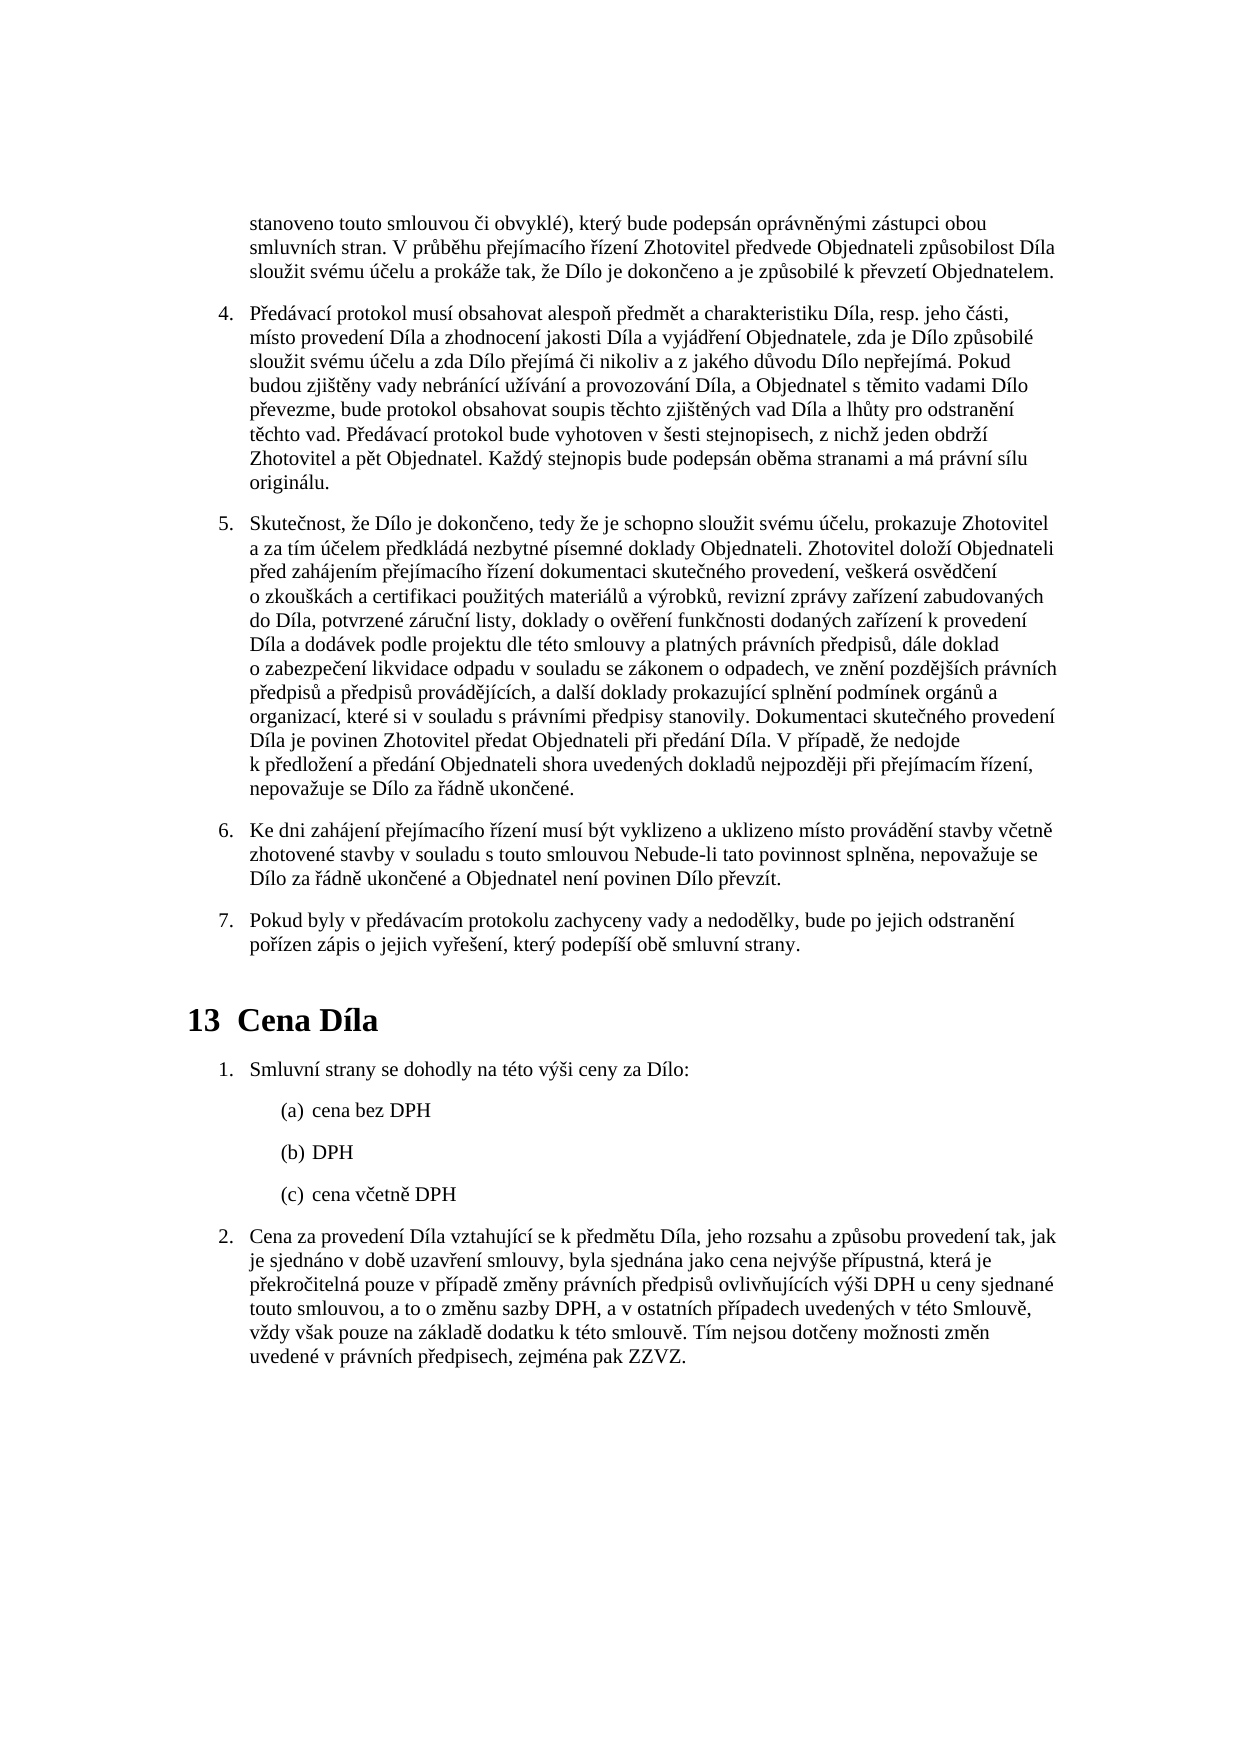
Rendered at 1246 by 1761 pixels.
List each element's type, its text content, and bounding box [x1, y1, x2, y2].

list 5. Skutečnost, že Dílo je dokončeno, tedy že je schopno sloužit svému účelu, prokazuje Zhotovitel a za tím účelem předkládá nezbytné písemné doklady Objednateli. Zhotovitel doloží Objednateli před zahájením přejímacího řízení dokumentaci skutečného provedení, veškerá osvědčení o zkouškách a certifikaci použitých materiálů a výrobků, revizní zprávy zařízení zabudovaných do Díla, potvrzené záruční listy, doklady o ověření funkčnosti dodaných zařízení k provedení Díla a dodávek podle projektu dle této smlouvy a platných právních předpisů, dále doklad o zabezpečení likvidace odpadu v souladu se zákonem o odpadech, ve znění pozdějších právních předpisů a předpisů provádějících, a další doklady prokazující splnění podmínek orgánů a organizací, které si v souladu s právními předpisy stanovily. Dokumentaci skutečného provedení Díla je povinen Zhotovitel předat Objednateli při předání Díla. V případě, že nedojde k předložení a předání Objednateli shora uvedených dokladů nejpozději při přejímacím řízení, nepovažuje se Dílo za řádně ukončené. [218, 511, 1059, 800]
list 4. Předávací protokol musí obsahovat alespoň předmět a charakteristiku Díla, resp. jeho části, místo provedení Díla a zhodnocení jakosti Díla a vyjádření Objednatele, zda je Dílo způsobilé sloužit svému účelu a zda Dílo přejímá či nikoliv a z jakého důvodu Dílo nepřejímá. Pokud budou zjištěny vady nebránící užívání a provozování Díla, a Objednatel s těmito vadami Dílo převezme, bude protokol obsahovat soupis těchto zjištěných vad Díla a lhůty pro odstranění těchto vad. Předávací protokol bude vyhotoven v šesti stejnopisech, z nichž jeden obdrží Zhotovitel a pět Objednatel. Každý stejnopis bude podepsán oběma stranami a má právní sílu originálu. [218, 301, 1059, 494]
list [218, 211, 1059, 283]
list (c) cena včetně DPH [281, 1182, 1059, 1206]
list (b) DPH [281, 1140, 1059, 1164]
list 1. Smluvní strany se dohodly na této výši ceny za Dílo: [218, 1057, 1059, 1081]
list 7. Pokud byly v předávacím protokolu zachyceny vady a nedodělky, bude po jejich odstranění pořízen zápis o jejich vyřešení, který podepíší obě smluvní strany. [218, 908, 1059, 956]
list 2. Cena za provedení Díla vztahující se k předmětu Díla, jeho rozsahu a způsobu provedení tak, jak je sjednáno v době uzavření smlouvy, byla sjednána jako cena nejvýše přípustná, která je překročitelná pouze v případě změny právních předpisů ovlivňujících výši DPH u ceny sjednané touto smlouvou, a to o změnu sazby DPH, a v ostatních případech uvedených v této Smlouvě, vždy však pouze na základě dodatku k této smlouvě. Tím nejsou dotčeny možnosti změn uvedené v právních předpisech, zejména pak ZZVZ. [218, 1224, 1059, 1368]
subtitle 13 Cena Díla [187, 1001, 1059, 1039]
list 6. Ke dni zahájení přejímacího řízení musí být vyklizeno a uklizeno místo provádění stavby včetně zhotovené stavby v souladu s touto smlouvou Nebude-li tato povinnost splněna, nepovažuje se Dílo za řádně ukončené a Objednatel není povinen Dílo převzít. [218, 818, 1059, 890]
list (a) cena bez DPH [281, 1098, 1059, 1122]
